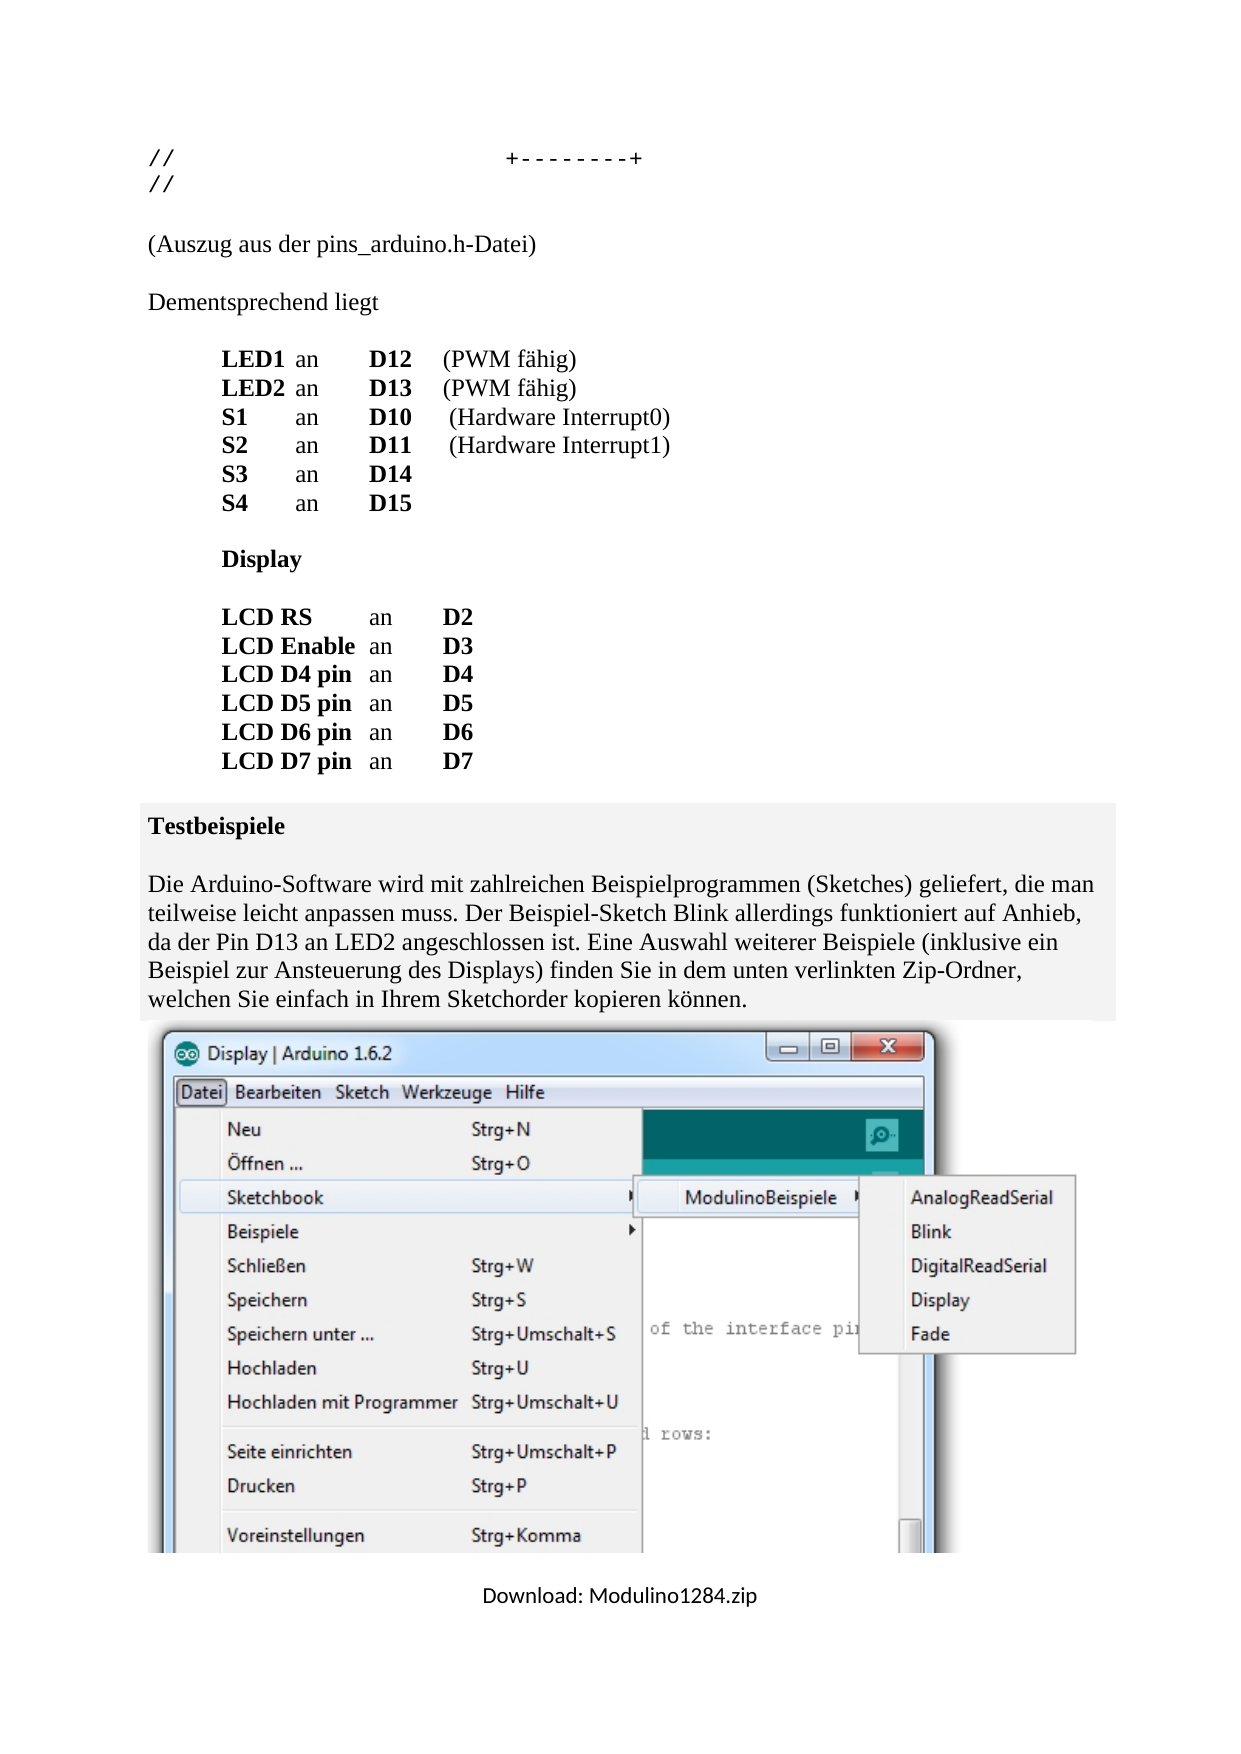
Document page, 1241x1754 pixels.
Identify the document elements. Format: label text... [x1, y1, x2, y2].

text S2 an D11 (Hardware Interrupt1) [221, 430, 1093, 459]
text Display [221, 544, 1093, 573]
text Download: Modulino1284.zip [148, 1581, 1093, 1609]
text LCD RS an D2 [221, 602, 1093, 631]
picture [147, 1020, 1092, 1553]
text (Auszug aus der pins_arduino.h-Datei) [148, 229, 1093, 257]
text LCD D6 pin an D6 [221, 717, 1093, 746]
text Dementsprechend liegt [148, 287, 1093, 315]
text S4 an D15 [221, 488, 1093, 517]
table_header Testbeispiele Die Arduino-Software wird mit zahlreichen Beispielprogrammen (Sketches) geliefert, die man teilweise leicht anpassen muss. Der Beispiel-Sketch Blink allerdings funktioniert auf Anhieb, da der Pin D13 an LED2 angeschlossen ist. Eine Auswahl weiterer Beispiele (inklusive ein Beispiel zur Ansteuerung des Displays) finden Sie in dem unten verlinkten Zip-Ordner, welchen Sie einfach in Ihrem Sketchorder kopieren können. [140, 803, 1116, 1021]
text LCD Enable an D3 [221, 631, 1093, 659]
text LCD D5 pin an D5 [221, 688, 1093, 717]
text LED2 an D13 (PWM fähig) [221, 373, 1093, 402]
text LED1 an D12 (PWM fähig) [221, 344, 1093, 373]
text LCD D7 pin an D7 [221, 746, 1093, 774]
text // [148, 173, 1093, 199]
text S3 an D14 [221, 459, 1093, 488]
text LCD D4 pin an D4 [221, 659, 1093, 688]
text S1 an D10 (Hardware Interrupt0) [221, 402, 1093, 430]
text // +--------+ [148, 148, 1093, 173]
